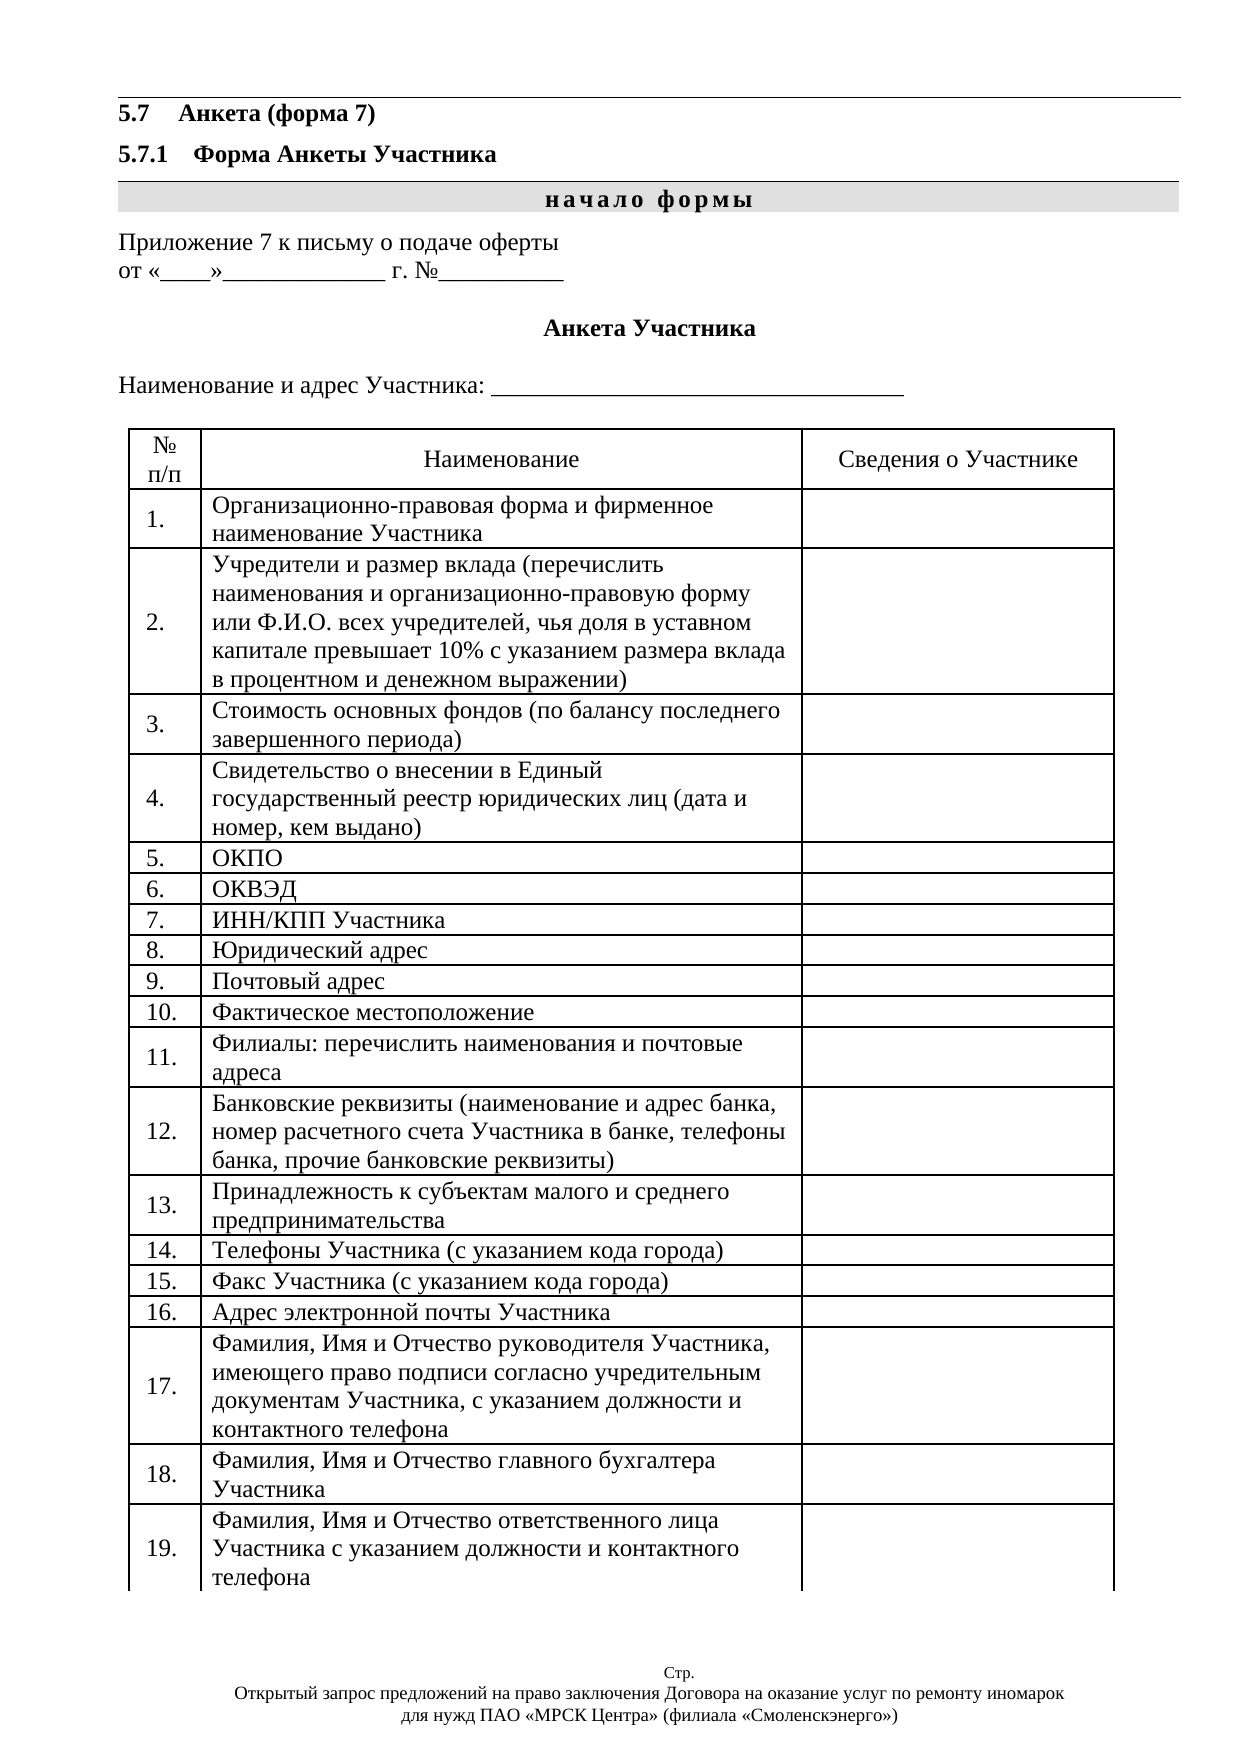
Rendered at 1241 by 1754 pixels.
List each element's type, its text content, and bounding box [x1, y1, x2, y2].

table_cell [803, 1266, 1113, 1295]
table_cell [803, 1176, 1113, 1233]
table_cell [130, 549, 200, 693]
table_cell [130, 843, 200, 872]
table_cell [803, 755, 1113, 841]
table_cell [130, 874, 200, 903]
table_cell [803, 1028, 1113, 1086]
table_cell [130, 1445, 200, 1503]
table_cell [130, 1088, 200, 1174]
table_cell [803, 966, 1113, 995]
table_cell ОКПО [202, 843, 801, 872]
table_cell Филиалы: перечислить наименования и почтовые адреса [202, 1028, 801, 1086]
table_cell [130, 490, 200, 547]
table_cell [803, 905, 1113, 933]
table_cell [130, 1505, 200, 1591]
table_cell Принадлежность к субъектам малого и среднего предпринимательства [202, 1176, 801, 1233]
table_cell [130, 1236, 200, 1264]
table_cell [803, 1236, 1113, 1264]
table_cell Организационно-правовая форма и фирменное наименование Участника [202, 490, 801, 547]
table_cell [803, 695, 1113, 753]
table_cell [130, 966, 200, 995]
table_cell [803, 874, 1113, 903]
table_cell Фактическое местоположение [202, 997, 801, 1026]
table_cell [130, 1297, 200, 1326]
table_cell Банковские реквизиты (наименование и адрес банка, номер расчетного счета Участника в банке, телефоны банка, прочие банковские реквизиты) [202, 1088, 801, 1174]
table_cell Фамилия, Имя и Отчество руководителя Участника, имеющего право подписи согласно учредительным документам Участника, с указанием должности и контактного телефона [202, 1328, 801, 1443]
table_cell ОКВЭД [202, 874, 801, 903]
table_cell [130, 1028, 200, 1086]
table_cell Учредители и размер вклада (перечислить наименования и организационно-правовую форму или Ф.И.О. всех учредителей, чья доля в уставном капитале превышает 10% с указанием размера вклада в процентном и денежном выражении) [202, 549, 801, 693]
table_cell Фамилия, Имя и Отчество главного бухгалтера Участника [202, 1445, 801, 1503]
table_cell [130, 1266, 200, 1295]
table_header Сведения о Участнике [803, 430, 1113, 488]
table_header № п/п [130, 430, 200, 488]
subtitle Анкета (форма 7) [118, 98, 1181, 127]
text Анкета Участника [118, 313, 1181, 342]
table_cell [130, 1176, 200, 1233]
table_cell [803, 936, 1113, 964]
table_cell [803, 843, 1113, 872]
table_cell [803, 1088, 1113, 1174]
table_cell [130, 997, 200, 1026]
table_cell Свидетельство о внесении в Единый государственный реестр юридических лиц (дата и номер, кем выдано) [202, 755, 801, 841]
subtitle Форма Анкеты Участника [118, 139, 1181, 168]
table_cell [803, 1328, 1113, 1443]
table_cell [130, 936, 200, 964]
table_cell [803, 549, 1113, 693]
table_cell Адрес электронной почты Участника [202, 1297, 801, 1326]
table_cell Юридический адрес [202, 936, 801, 964]
text Приложение 7 к письму о подаче оферты от «____»_____________ г. №__________ [118, 227, 1181, 284]
table_cell [130, 755, 200, 841]
table_cell [130, 1328, 200, 1443]
text Наименование и адрес Участника: _________________________________ [118, 371, 1181, 399]
table_cell [130, 905, 200, 933]
table_cell Телефоны Участника (с указанием кода города) [202, 1236, 801, 1264]
table_cell [130, 695, 200, 753]
table_header Наименование [202, 430, 801, 488]
text начало формы [118, 182, 1179, 212]
table_cell [803, 1505, 1113, 1591]
table_cell Стоимость основных фондов (по балансу последнего завершенного периода) [202, 695, 801, 753]
table_cell [803, 490, 1113, 547]
table_cell Почтовый адрес [202, 966, 801, 995]
table_cell [803, 1445, 1113, 1503]
table_cell [803, 1297, 1113, 1326]
table_cell [803, 997, 1113, 1026]
table_cell Факс Участника (с указанием кода города) [202, 1266, 801, 1295]
table_cell Фамилия, Имя и Отчество ответственного лица Участника с указанием должности и контактного телефона [202, 1505, 801, 1591]
table_cell ИНН/КПП Участника [202, 905, 801, 933]
